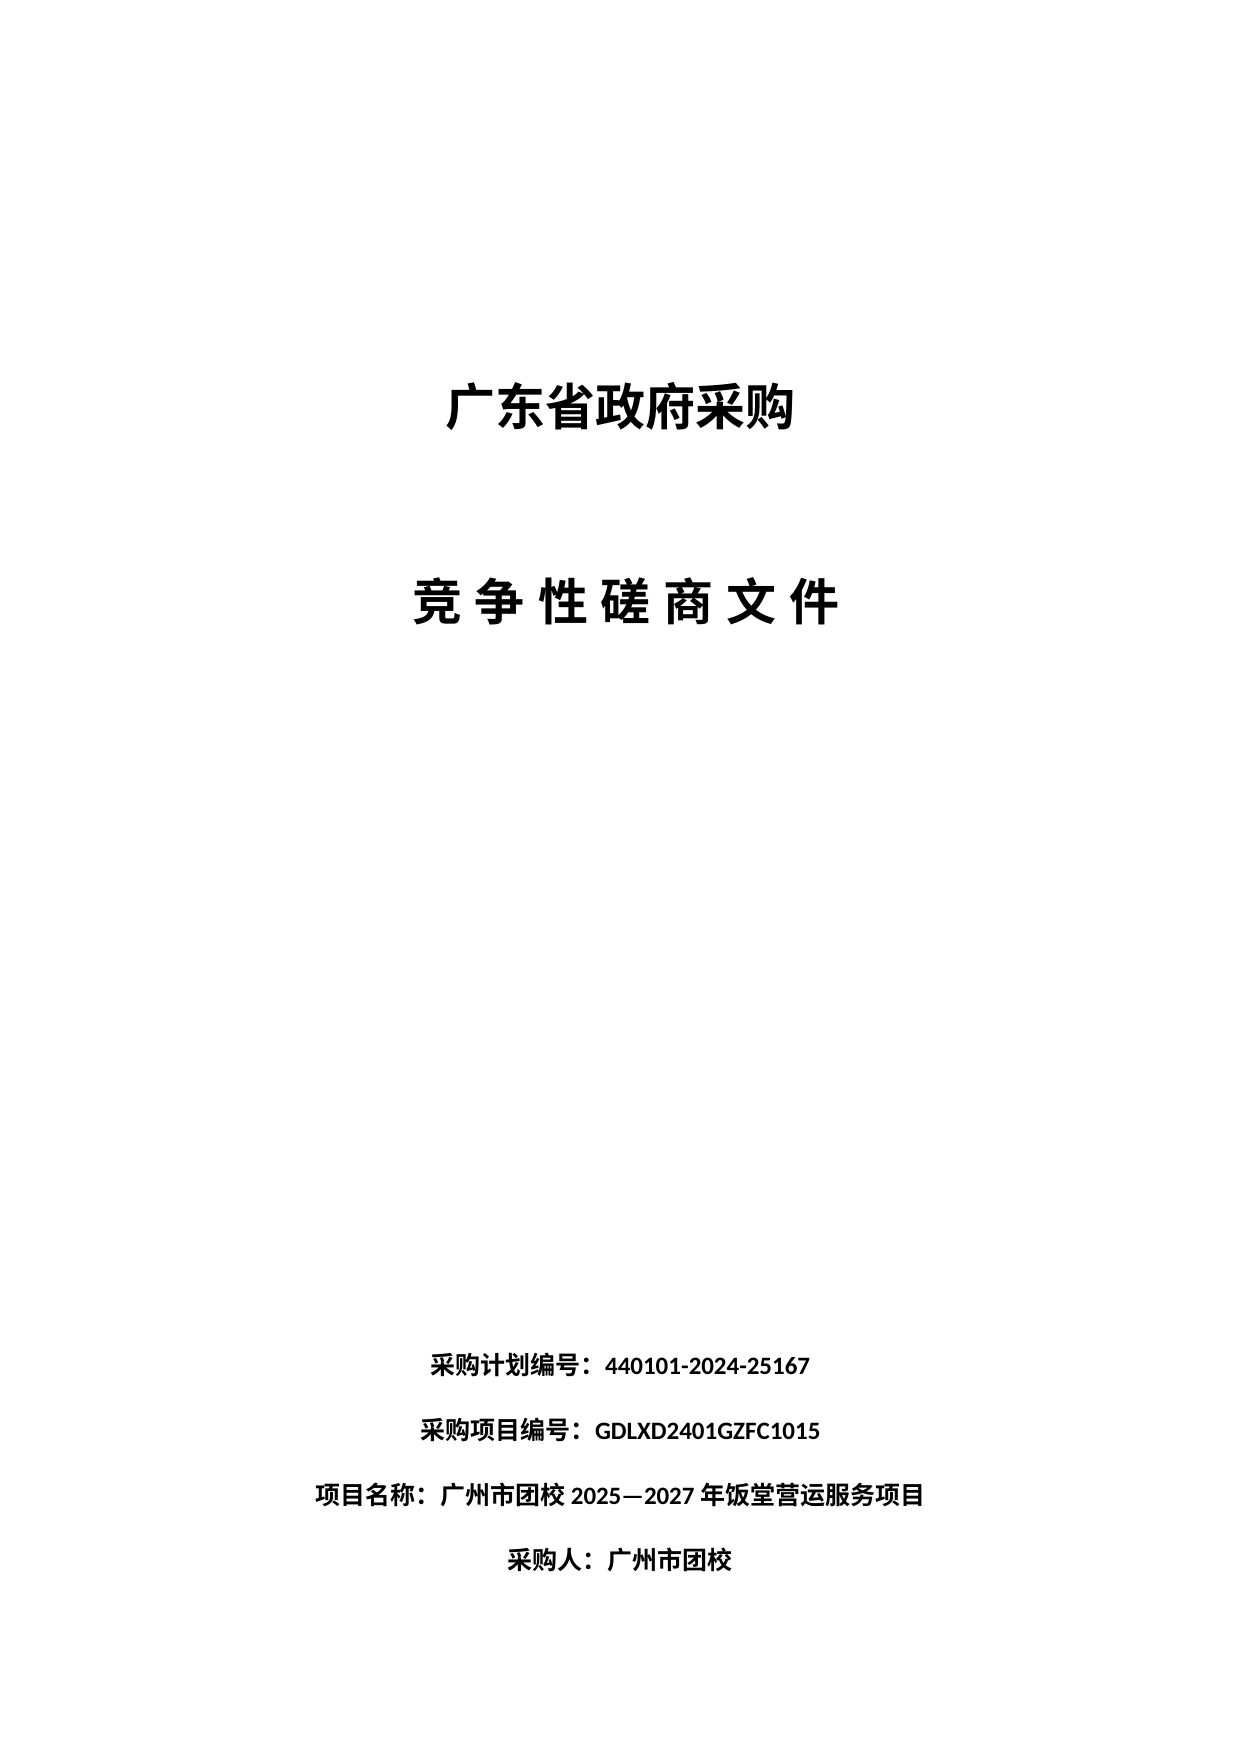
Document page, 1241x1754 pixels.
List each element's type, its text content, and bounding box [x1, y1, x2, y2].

text 采购计划编号：440101-2024-25167 [187, 1332, 1053, 1397]
text 项目名称：广州市团校2025—2027年饭堂营运服务项目 [187, 1462, 1053, 1527]
text 采购项目编号：GDLXD2401GZFC1015 [187, 1397, 1053, 1462]
text 采购人：广州市团校 [187, 1527, 1053, 1592]
text 广东省政府采购 [187, 357, 1053, 454]
text 竞 争 性 磋 商 文 件 [187, 552, 1053, 1332]
